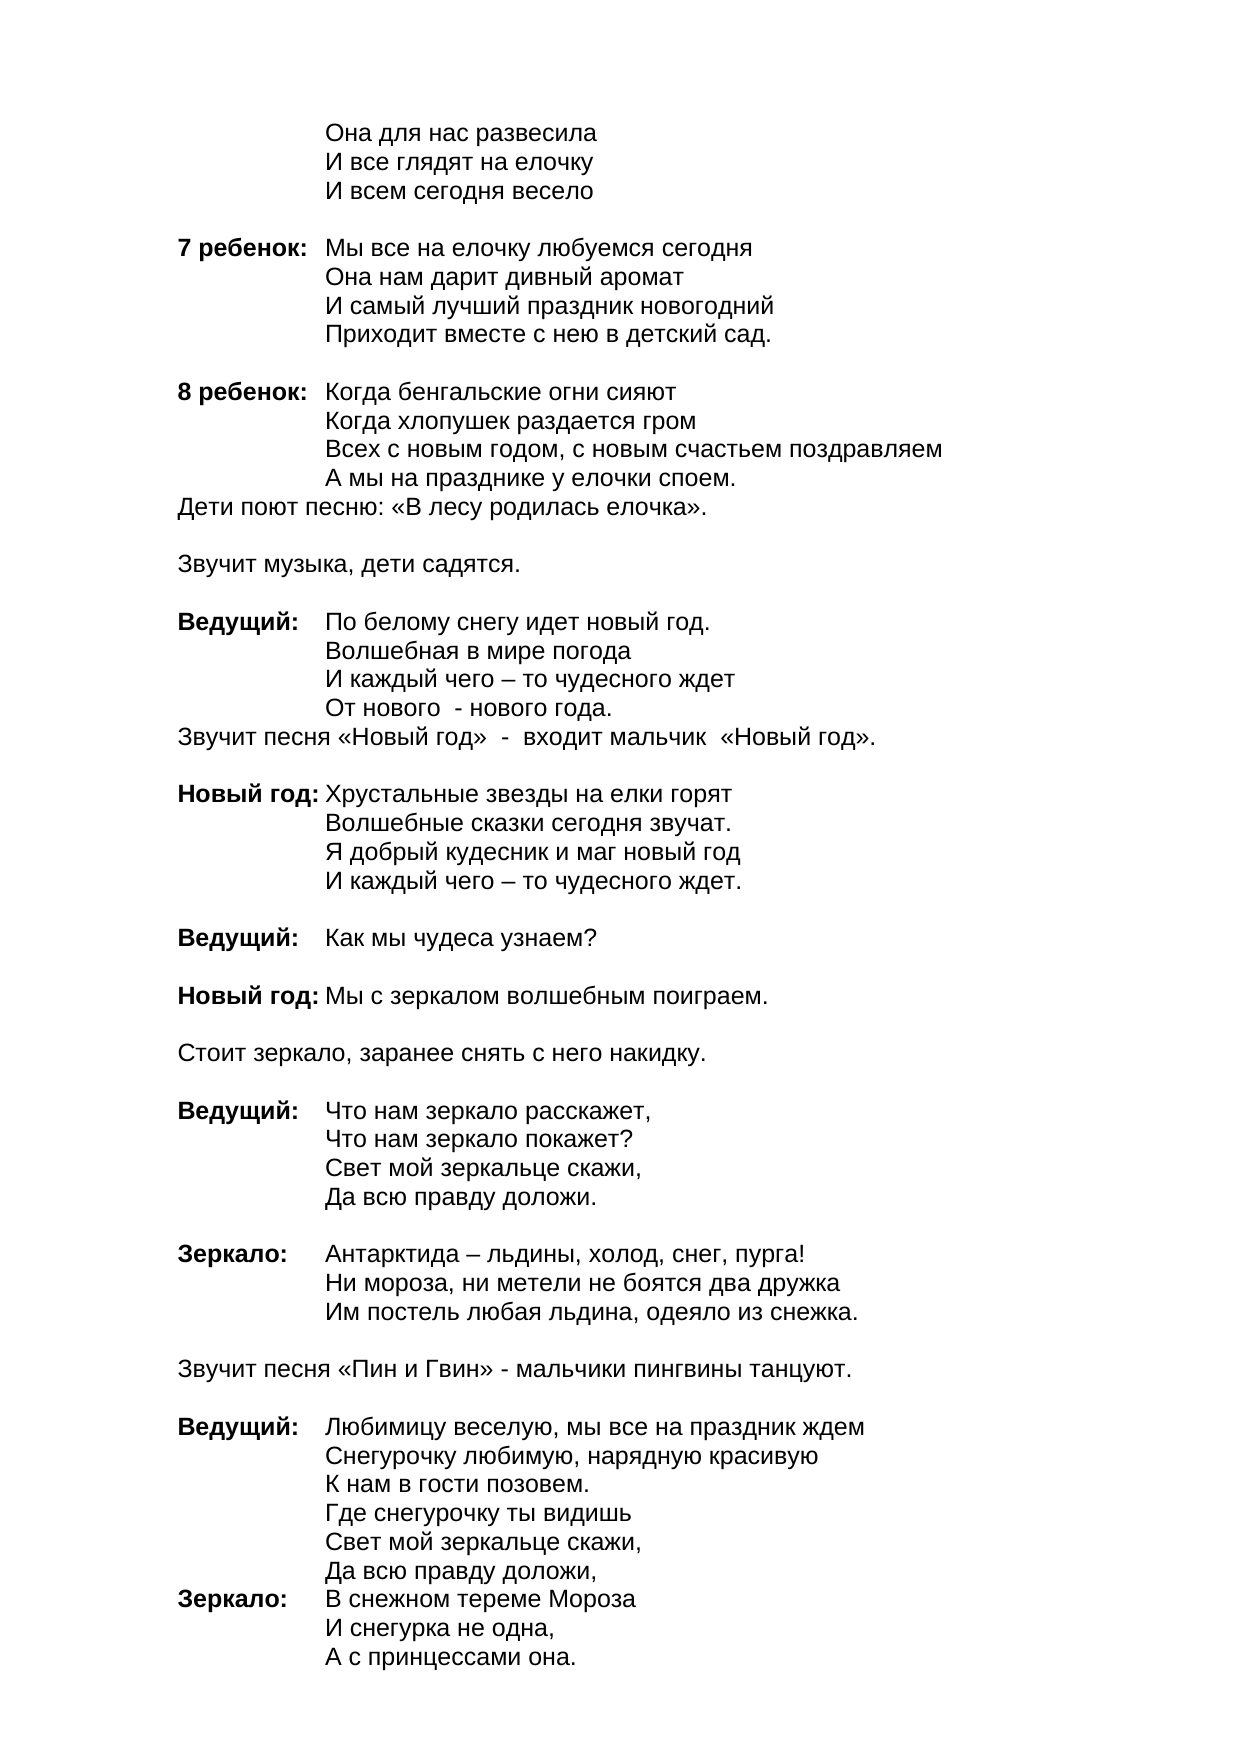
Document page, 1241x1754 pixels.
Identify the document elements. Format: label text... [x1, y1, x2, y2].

text Стоит зеркало, заранее снять с него накидку. [177, 1038, 1152, 1067]
text Ведущий: Как мы чудеса узнаем? [177, 923, 1152, 952]
text Свет мой зеркальце скажи, [177, 1153, 1152, 1182]
text И каждый чего – то чудесного ждет [177, 664, 1152, 693]
text И каждый чего – то чудесного ждет. [177, 866, 1152, 894]
text Новый год: Мы с зеркалом волшебным поиграем. [177, 981, 1152, 1009]
text Она для нас развесила [177, 118, 1152, 147]
text Когда хлопушек раздается гром [177, 406, 1152, 434]
text Ведущий: По белому снегу идет новый год. [177, 607, 1152, 636]
text Звучит песня «Новый год» - входит мальчик «Новый год». [177, 722, 1152, 751]
text Снегурочку любимую, нарядную красивую [177, 1441, 1152, 1469]
text И самый лучший праздник новогодний [177, 291, 1152, 319]
text Да всю правду доложи. [177, 1182, 1152, 1211]
text Приходит вместе с нею в детский сад. [177, 319, 1152, 348]
text Я добрый кудесник и маг новый год [177, 837, 1152, 866]
text И всем сегодня весело [177, 176, 1152, 204]
text Всех с новым годом, с новым счастьем поздравляем [177, 434, 1152, 463]
text Новый год: Хрустальные звезды на елки горят [177, 779, 1152, 808]
text Звучит песня «Пин и Гвин» - мальчики пингвины танцуют. [177, 1354, 1152, 1383]
text Ни мороза, ни метели не боятся два дружка [177, 1268, 1152, 1297]
text И все глядят на елочку [177, 147, 1152, 176]
text Волшебная в мире погода [177, 636, 1152, 664]
text От нового - нового года. [177, 693, 1152, 722]
text Ведущий: Любимицу веселую, мы все на праздник ждем [177, 1412, 1152, 1441]
text Свет мой зеркальце скажи, [177, 1527, 1152, 1556]
text Ведущий: Что нам зеркало расскажет, [177, 1096, 1152, 1124]
text Им постель любая льдина, одеяло из снежка. [177, 1297, 1152, 1326]
text А мы на празднике у елочки споем. [177, 463, 1152, 492]
text 8 ребенок: Когда бенгальские огни сияют [177, 377, 1152, 406]
text Волшебные сказки сегодня звучат. [177, 808, 1152, 837]
text Что нам зеркало покажет? [177, 1124, 1152, 1153]
text Да всю правду доложи, [177, 1556, 1152, 1584]
text И снегурка не одна, [177, 1613, 1152, 1642]
text Зеркало: В снежном тереме Мороза [177, 1584, 1152, 1613]
text Дети поют песню: «В лесу родилась елочка». [177, 492, 1152, 521]
text К нам в гости позовем. [177, 1469, 1152, 1498]
text Зеркало: Антарктида – льдины, холод, снег, пурга! [177, 1239, 1152, 1268]
text 7 ребенок: Мы все на елочку любуемся сегодня [177, 233, 1152, 262]
text Она нам дарит дивный аромат [177, 262, 1152, 291]
text А с принцессами она. [177, 1642, 1152, 1671]
text Где снегурочку ты видишь [177, 1498, 1152, 1527]
text Звучит музыка, дети садятся. [177, 549, 1152, 578]
